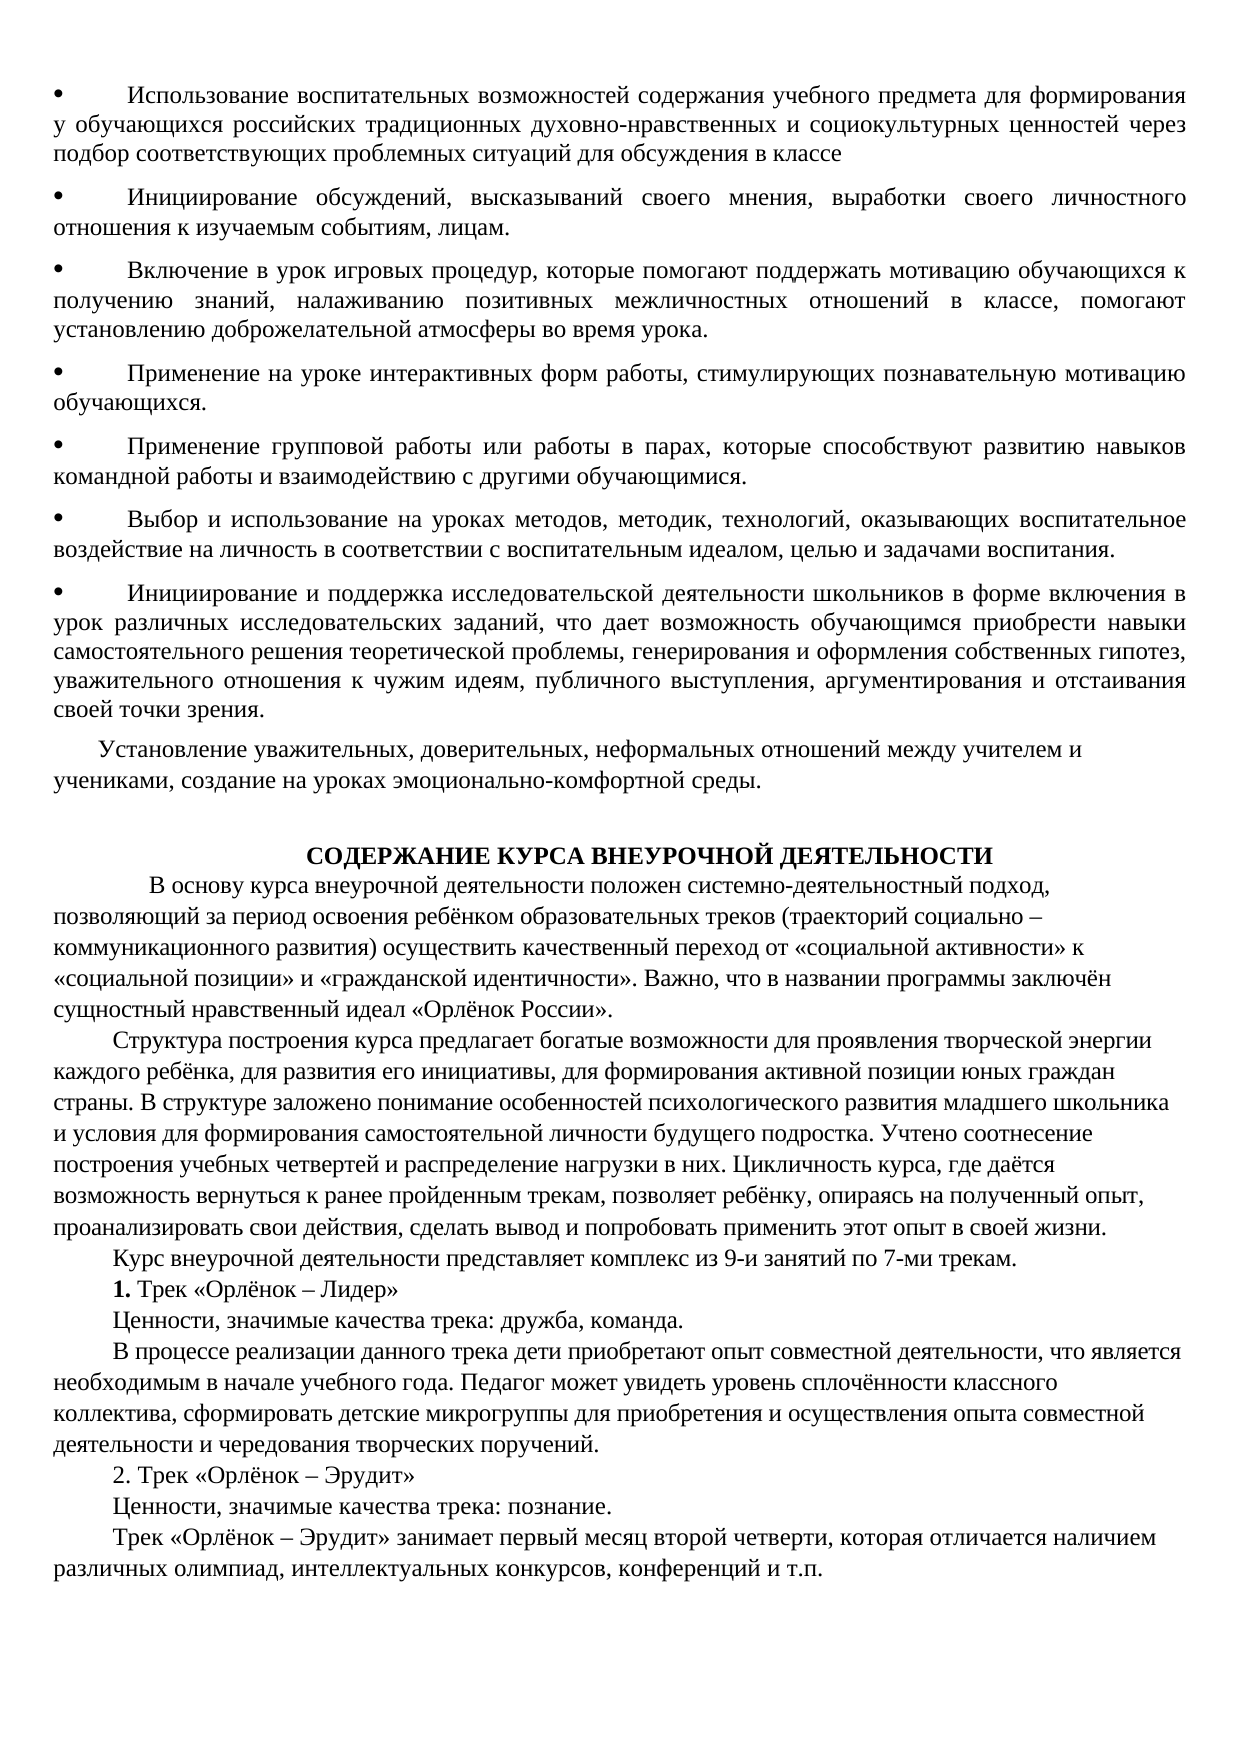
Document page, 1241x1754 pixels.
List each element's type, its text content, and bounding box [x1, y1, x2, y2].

text 2. Трек «Орлёнок – Эрудит» [53, 1460, 1187, 1489]
text В основу курса внеурочной деятельности положен системно-деятельностный подход, позволяющий за период освоения ребёнком образовательных треков (траекторий социально – коммуникационного развития) осуществить качественный переход от «социальной активности» к «социальной позиции» и «гражданской идентичности». Важно, что в названии программы заключён сущностный нравственный идеал «Орлёнок России». [53, 870, 1187, 1023]
list Применение групповой работы или работы в парах, которые способствуют развитию навыков командной работы и взаимодействию с другими обучающимися. [53, 427, 1187, 489]
list Включение в урок игровых процедур, которые помогают поддержать мотивацию обучающихся к получению знаний, налаживанию позитивных межличностных отношений в классе, помогают установлению доброжелательной атмосферы во время урока. [53, 251, 1187, 343]
text Структура построения курса предлагает богатые возможности для проявления творческой энергии каждого ребёнка, для развития его инициативы, для формирования активной позиции юных граждан страны. В структуре заложено понимание особенностей психологического развития младшего школьника и условия для формирования самостоятельной личности будущего подростка. Учтено соотнесение построения учебных четвертей и распределение нагрузки в них. Цикличность курса, где даётся возможность вернуться к ранее пройденным трекам, позволяет ребёнку, опираясь на полученный опыт, проанализировать свои действия, сделать вывод и попробовать применить этот опыт в своей жизни. [53, 1025, 1187, 1240]
text Ценности, значимые качества трека: познание. [53, 1491, 1187, 1520]
list Выбор и использование на уроках методов, методик, технологий, оказывающих воспитательное воздействие на личность в соответствии с воспитательным идеалом, целью и задачами воспитания. [53, 500, 1187, 563]
list Применение на уроке интерактивных форм работы, стимулирующих познавательную мотивацию обучающихся. [53, 354, 1187, 416]
text СОДЕРЖАНИЕ КУРСА ВНЕУРОЧНОЙ ДЕЯТЕЛЬНОСТИ [53, 841, 1187, 870]
text Курс внеурочной деятельности представляет комплекс из 9-и занятий по 7-ми трекам. [53, 1243, 1187, 1271]
text Ценности, значимые качества трека: дружба, команда. [53, 1305, 1187, 1333]
text 1. Трек «Орлёнок – Лидер» [53, 1274, 1187, 1302]
list Инициирование обсуждений, высказываний своего мнения, выработки своего личностного отношения к изучаемым событиям, лицам. [53, 178, 1187, 241]
text Установление уважительных, доверительных, неформальных отношений между учителем и учениками, создание на уроках эмоционально-комфортной среды. [53, 734, 1145, 794]
text Трек «Орлёнок – Эрудит» занимает первый месяц второй четверти, которая отличается наличием различных олимпиад, интеллектуальных конкурсов, конференций и т.п. [53, 1522, 1187, 1582]
text В процессе реализации данного трека дети приобретают опыт совместной деятельности, что является необходимым в начале учебного года. Педагог может увидеть уровень сплочённости классного коллектива, сформировать детские микрогруппы для приобретения и осуществления опыта совместной деятельности и чередования творческих поручений. [53, 1336, 1187, 1458]
list Использование воспитательных возможностей содержания учебного предмета для формирования у обучающихся российских традиционных духовно-нравственных и социокультурных ценностей через подбор соответствующих проблемных ситуаций для обсуждения в классе [53, 76, 1187, 167]
list Инициирование и поддержка исследовательской деятельности школьников в форме включения в урок различных исследовательских заданий, что дает возможность обучающимся приобрести навыки самостоятельного решения теоретической проблемы, генерирования и оформления собственных гипотез, уважительного отношения к чужим идеям, публичного выступления, аргументирования и отстаивания своей точки зрения. [53, 574, 1187, 723]
